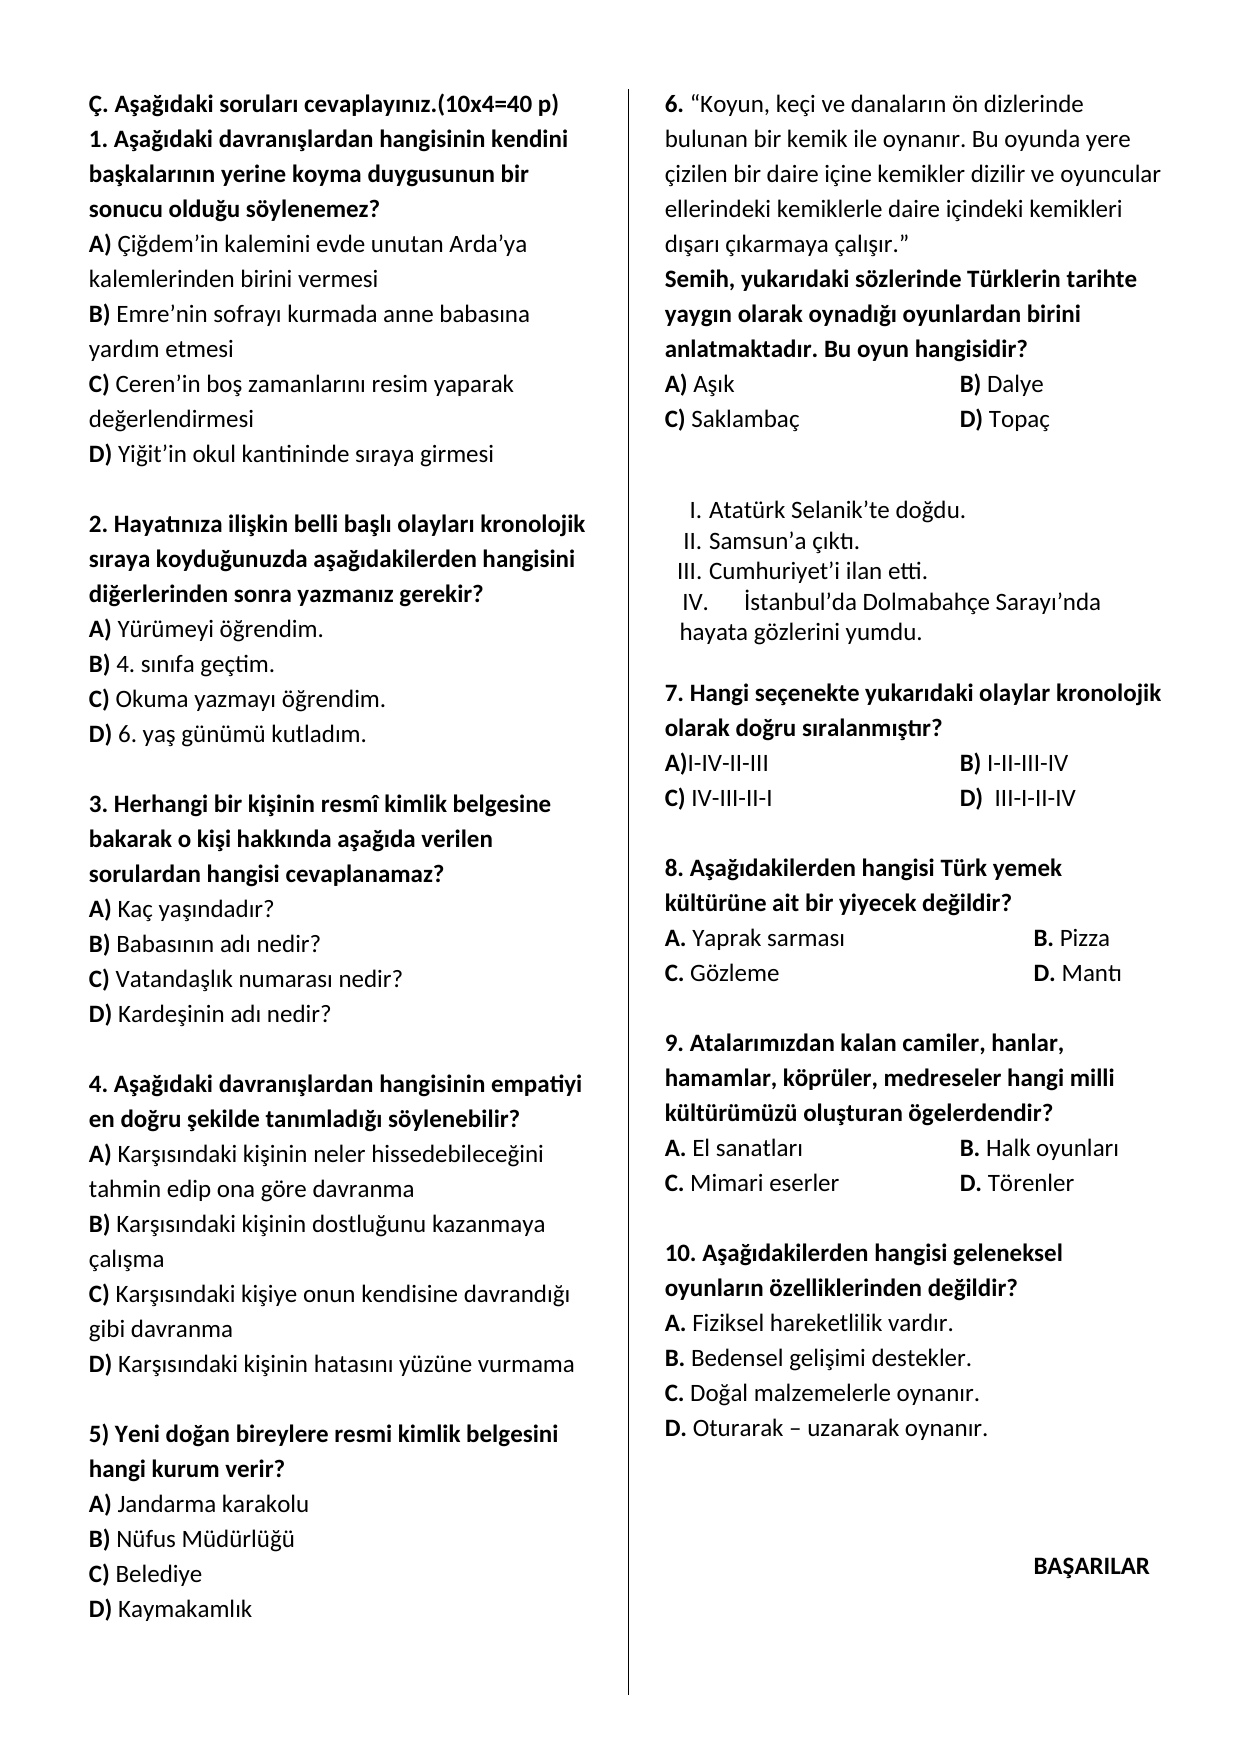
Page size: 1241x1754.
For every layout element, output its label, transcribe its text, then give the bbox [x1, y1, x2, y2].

text D) Karşısındaki kişinin hatasını yüzüne vurmama [89, 1349, 591, 1379]
text C) Saklambaç D) Topaç [664, 404, 1167, 434]
text A) Jandarma karakolu [89, 1489, 591, 1519]
text C. Doğal malzemelerle oynanır. [664, 1378, 1167, 1408]
text D) Kardeşinin adı nedir? [89, 999, 591, 1029]
text A. Yaprak sarması B. Pizza [664, 923, 1167, 953]
text C) Belediye [89, 1559, 591, 1589]
text 3. Herhangi bir kişinin resmî kimlik belgesine bakarak o kişi hakkında aşağıda verilen sorulardan hangisi cevaplanamaz? [89, 789, 591, 889]
text A. El sanatları B. Halk oyunları [664, 1133, 1167, 1163]
text 10. Aşağıdakilerden hangisi geleneksel oyunların özelliklerinden değildir? [664, 1238, 1167, 1303]
text B) Emre’nin sofrayı kurmada anne babasına yardım etmesi [89, 299, 591, 364]
text B) Karşısındaki kişinin dostluğunu kazanmaya çalışma [89, 1209, 591, 1274]
text C) Vatandaşlık numarası nedir? [89, 964, 591, 994]
text A) Kaç yaşındadır? [89, 894, 591, 924]
text Ç. Aşağıdaki soruları cevaplayınız.(10x4=40 p) [89, 89, 591, 119]
text 2. Hayatınıza ilişkin belli başlı olayları kronolojik sıraya koyduğunuzda aşağıdakilerden hangisini diğerlerinden sonra yazmanız gerekir? [89, 509, 591, 609]
text C) IV-III-II-I D) III-I-II-IV [664, 783, 1167, 813]
text D) 6. yaş günümü kutladım. [89, 719, 591, 749]
text 7. Hangi seçenekte yukarıdaki olaylar kronolojik olarak doğru sıralanmıştır? [664, 678, 1167, 743]
text A) Çiğdem’in kalemini evde unutan Arda’ya kalemlerinden birini vermesi [89, 229, 591, 294]
text 9. Atalarımızdan kalan camiler, hanlar, hamamlar, köprüler, medreseler hangi milli kültürümüzü oluşturan ögelerdendir? [664, 1028, 1167, 1128]
text 6. “Koyun, keçi ve danaların ön dizlerinde bulunan bir kemik ile oynanır. Bu oyunda yere çizilen bir daire içine kemikler dizilir ve oyuncular ellerindeki kemiklerle daire içindeki kemikleri dışarı çıkarmaya çalışır.” [664, 89, 1167, 259]
text B) Nüfus Müdürlüğü [89, 1524, 591, 1554]
text C) Okuma yazmayı öğrendim. [89, 684, 591, 714]
text BAŞARILAR [664, 1550, 1167, 1581]
text C. Gözleme D. Mantı [664, 958, 1167, 988]
text 5) Yeni doğan bireylere resmi kimlik belgesini hangi kurum verir? [89, 1419, 591, 1484]
list İstanbul’da Dolmabahçe Sarayı’nda hayata gözlerini yumdu. [679, 586, 1167, 647]
text C) Ceren’in boş zamanlarını resim yaparak değerlendirmesi [89, 369, 591, 434]
text B. Bedensel gelişimi destekler. [664, 1343, 1167, 1373]
list Atatürk Selanik’te doğdu. [702, 494, 1167, 525]
text C. Mimari eserler D. Törenler [664, 1168, 1167, 1198]
text A)I-IV-II-III B) I-II-III-IV [664, 748, 1167, 778]
text A) Aşık B) Dalye [664, 369, 1167, 399]
text 1. Aşağıdaki davranışlardan hangisinin kendini başkalarının yerine koyma duygusunun bir sonucu olduğu söylenemez? [89, 124, 591, 224]
list Cumhuriyet’i ilan etti. [702, 556, 1167, 586]
text D. Oturarak – uzanarak oynanır. [664, 1413, 1167, 1443]
text D) Yiğit’in okul kantininde sıraya girmesi [89, 439, 591, 469]
list Samsun’a çıktı. [702, 525, 1167, 556]
text 4. Aşağıdaki davranışlardan hangisinin empatiyi en doğru şekilde tanımladığı söylenebilir? [89, 1069, 591, 1134]
text C) Karşısındaki kişiye onun kendisine davrandığı gibi davranma [89, 1279, 591, 1344]
text B) Babasının adı nedir? [89, 929, 591, 959]
text A. Fiziksel hareketlilik vardır. [664, 1308, 1167, 1338]
text 8. Aşağıdakilerden hangisi Türk yemek kültürüne ait bir yiyecek değildir? [664, 853, 1167, 918]
text A) Yürümeyi öğrendim. [89, 614, 591, 644]
text Semih, yukarıdaki sözlerinde Türklerin tarihte yaygın olarak oynadığı oyunlardan birini anlatmaktadır. Bu oyun hangisidir? [664, 264, 1167, 364]
text B) 4. sınıfa geçtim. [89, 649, 591, 679]
text D) Kaymakamlık [89, 1594, 591, 1624]
text A) Karşısındaki kişinin neler hissedebileceğini tahmin edip ona göre davranma [89, 1139, 591, 1204]
